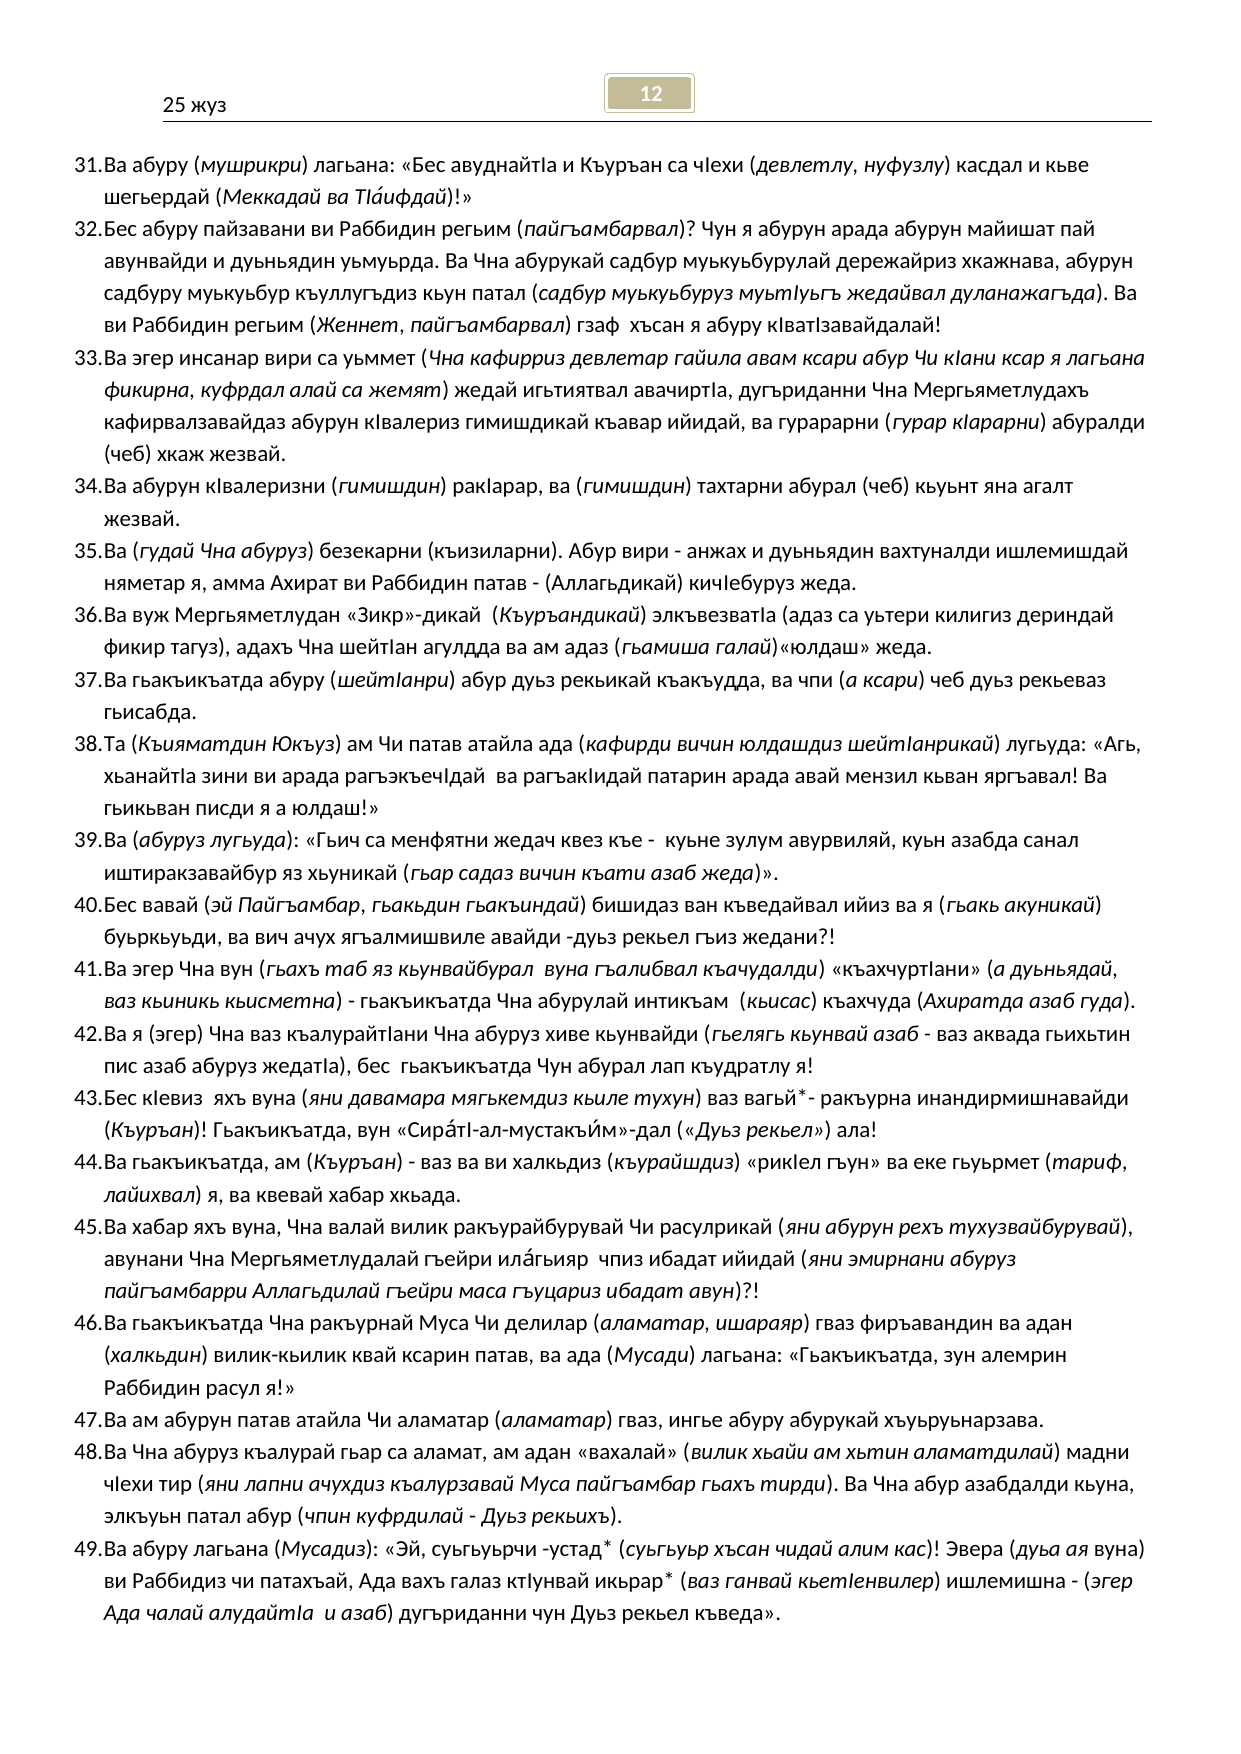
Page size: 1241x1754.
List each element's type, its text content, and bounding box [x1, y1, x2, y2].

list Ва эгер инсанар вири са уьммет (Чна кафирриз девлетар гайила авам ксари абур Чи кIани ксар я лагьана фикирна, куфрдал алай са жемят) жедай игьтиятвал авачиртIа, дугъриданни Чна Мергьяметлудахъ кафирвалзавайдаз абурун кIвалериз гимишдикай къавар ийидай, ва гурарарни (гурар кIарарни) абуралди (чеб) хкаж жезвай. [74, 343, 1181, 467]
list Ва хабар яхъ вуна, Чна валай вилик ракъурайбурувай Чи расулрикай (яни абурун рехъ тухузвайбурувай), авунани Чна Мергьяметлудалай гъейри ила́гьияр чпиз ибадат ийидай (яни эмирнани абуруз пайгъамбарри Аллагьдилай гъейри маса гъуцариз ибадат авун)?! [74, 1212, 1152, 1304]
list Бес кIевиз яхъ вуна (яни давамара мягькемдиз кьиле тухун) ваз вагьй*- ракъурна инандирмишнавайди (Къуръан)! Гьакъикъатда, вун «Сира́тI-ал-мустакъи́м»-дал («Дуьз рекьел») ала! [74, 1083, 1152, 1143]
list Ва абуру лагьана (Мусадиз): «Эй, суьгьуьрчи -устад* (суьгьуьр хъсан чидай алим кас)! Эвера (дуьа ая вуна) ви Раббидиз чи патахъай, Ада вахъ галаз ктIунвай икьрар* (ваз ганвай кьетIенвилер) ишлемишна - (эгер Ада чалай алудайтIа и азаб) дугъриданни чун Дуьз рекьел къведа». [74, 1534, 1152, 1626]
list Бес абуру пайзавани ви Раббидин регьим (пайгъамбарвал)? Чун я абурун арада абурун майишат пай авунвайди и дуьньядин уьмуьрда. Ва Чна абурукай садбур муькуьбурулай дережайриз хкажнава, абурун садбуру муькуьбур къуллугъдиз кьун патал (садбур муькуьбуруз муьтIуьгъ жедайвал дуланажагъда). Ва ви Раббидин регьим (Женнет, пайгъамбарвал) гзаф хъсан я абуру кIватIзавайдалай! [74, 214, 1152, 339]
list Та (Къияматдин Юкъуз) ам Чи патав атайла ада (кафирди вичин юлдашдиз шейтIанрикай) лугьуда: «Агь, хьанайтIа зини ви арада рагъэкъечIдай ва рагъакIидай патарин арада авай мензил кьван яргъавал! Ва гьикьван писди я а юлдаш!» [74, 729, 1152, 821]
list Ва вуж Мергьяметлудан «Зикр»-дикай (Къуръандикай) элкъвезватIа (адаз са уьтери килигиз дериндай фикир тагуз), адахъ Чна шейтIан агулдда ва ам адаз (гьамиша галай)«юлдаш» жеда. [74, 600, 1152, 661]
list Ва абурун кIвалеризни (гимишдин) ракIарар, ва (гимишдин) тахтарни абурал (чеб) кьуьнт яна агалт жезвай. [74, 472, 1152, 532]
list Ва я (эгер) Чна ваз къалурайтIани Чна абуруз хиве кьунвайди (гьелягь кьунвай азаб - ваз аквада гьихьтин пис азаб абуруз жедатIа), бес гьакъикъатда Чун абурал лап къудратлу я! [74, 1019, 1152, 1079]
list Ва гьакъикъатда абуру (шейтIанри) абур дуьз рекьикай къакъудда, ва чпи (а ксари) чеб дуьз рекьеваз гьисабда. [74, 665, 1152, 725]
list Ва абуру (мушрикри) лагьана: «Бес авуднайтIа и Къуръан са чIехи (девлетлу, нуфузлу) касдал и кьве шегьердай (Меккадай ва ТIа́ифдай)!» [74, 150, 1152, 210]
list Ва (гудай Чна абуруз) безекарни (къизиларни). Абур вири - анжах и дуьньядин вахтуналди ишлемишдай няметар я, амма Ахират ви Раббидин патав - (Аллагьдикай) кичIебуруз жеда. [74, 536, 1152, 596]
list Ва ам абурун патав атайла Чи аламатар (аламатар) гваз, ингье абуру абурукай хъуьруьнарзава. [74, 1405, 1152, 1433]
list Ва гьакъикъатда, ам (Къуръан) - ваз ва ви халкьдиз (къурайшдиз) «рикIел гъун» ва еке гьуьрмет (тариф, лайихвал) я, ва квевай хабар хкьада. [74, 1147, 1152, 1208]
list Бес вавай (эй Пайгъамбар, гьакьдин гьакъиндай) бишидаз ван къведайвал ийиз ва я (гьакь акуникай) буьркьуьди, ва вич ачух ягъалмишвиле авайди -дуьз рекьел гъиз жедани?! [74, 890, 1152, 950]
list Ва (абуруз лугьуда): «Гьич са менфятни жедач квез къе - куьне зулум авурвиляй, куьн азабда санал иштиракзавайбур яз хьуникай (гьар садаз вичин къати азаб жеда)». [74, 826, 1152, 886]
list Ва эгер Чна вун (гьахъ таб яз кьунвайбурал вуна гъалибвал къачудалди) «къахчуртIани» (а дуьньядай, ваз кьиникь кьисметна) - гьакъикъатда Чна абурулай интикъам (кьисас) къахчуда (Ахиратда азаб гуда). [74, 954, 1152, 1014]
list Ва гьакъикъатда Чна ракъурнай Муса Чи делилар (аламатар, ишараяр) гваз фиръавандин ва адан (халкьдин) вилик-кьилик квай ксарин патав, ва ада (Мусади) лагьана: «Гьакъикъатда, зун алемрин Раббидин расул я!» [74, 1308, 1152, 1401]
list Ва Чна абуруз къалурай гьар са аламат, ам адан «вахалай» (вилик хьайи ам хьтин аламатдилай) мадни чIехи тир (яни лапни ачухдиз къалурзавай Муса пайгъамбар гьахъ тирди). Ва Чна абур азабдалди кьуна, элкъуьн патал абур (чпин куфрдилай - Дуьз рекьихъ). [74, 1437, 1152, 1529]
